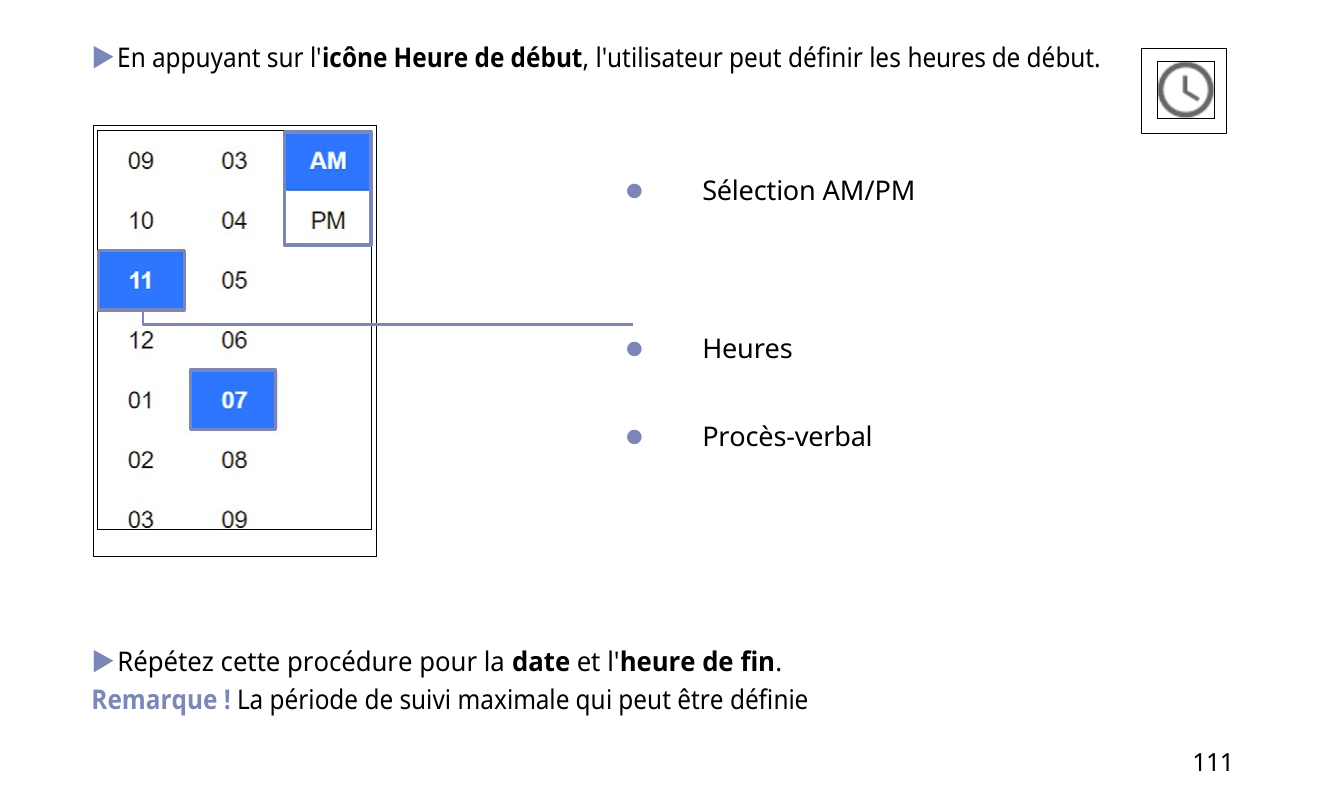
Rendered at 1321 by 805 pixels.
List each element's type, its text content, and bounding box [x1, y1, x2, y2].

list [91, 642, 811, 718]
list Sélection AM/PM [625, 172, 1258, 209]
picture [286, 134, 369, 243]
picture [98, 312, 371, 529]
picture [98, 131, 371, 323]
list Procès-verbal [625, 418, 1258, 454]
picture [1158, 75, 1214, 118]
list Heures [625, 329, 1258, 366]
list En appuyant sur l'icône Heure de début, l'utilisateur peut définir les heures de début. [91, 38, 1258, 75]
picture [100, 252, 183, 308]
